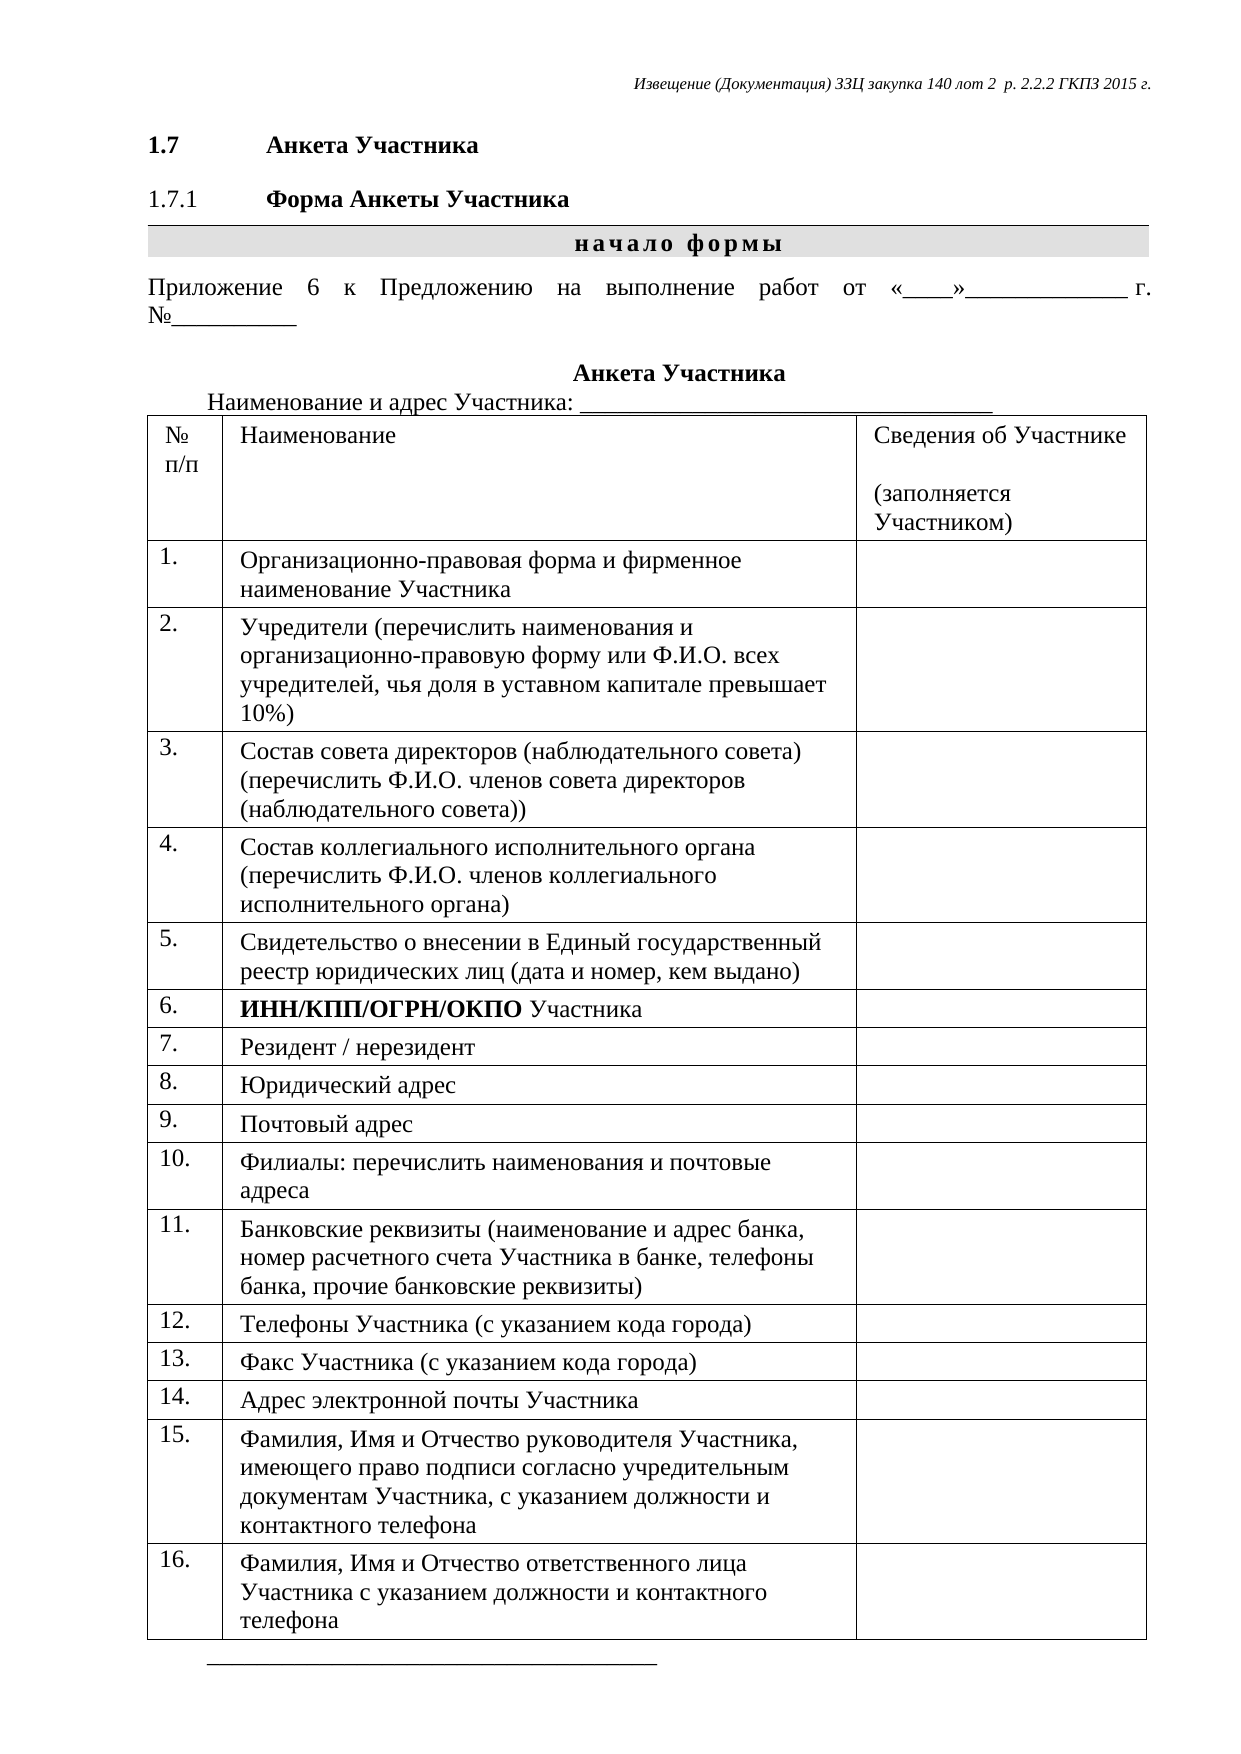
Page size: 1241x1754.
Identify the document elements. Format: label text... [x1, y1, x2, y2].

text Анкета Участника [148, 358, 1152, 387]
table_cell [857, 1544, 1146, 1638]
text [148, 1639, 1152, 1668]
table_header Сведения об Участнике (заполняется Участником) [857, 416, 1146, 540]
table_cell Свидетельство о внесении в Единый государственный реестр юридических лиц (дата и номер, кем выдано) [223, 923, 856, 989]
table_cell Юридический адрес [223, 1066, 856, 1103]
list Анкета Участника [148, 130, 1152, 159]
table_cell Фамилия, Имя и Отчество руководителя Участника, имеющего право подписи согласно учредительным документам Участника, с указанием должности и контактного телефона [223, 1420, 856, 1543]
table_cell Филиалы: перечислить наименования и почтовые адреса [223, 1143, 856, 1208]
table_cell [857, 1420, 1146, 1543]
text начало формы [148, 226, 1149, 257]
table_cell [857, 541, 1146, 607]
table_cell Адрес электронной почты Участника [223, 1381, 856, 1418]
table_cell [148, 608, 222, 731]
table_cell [148, 828, 222, 922]
table_cell [148, 990, 222, 1027]
table_cell Факс Участника (с указанием кода города) [223, 1343, 856, 1380]
table_cell [148, 1420, 222, 1543]
table_cell [857, 1066, 1146, 1103]
table_cell Состав совета директоров (наблюдательного совета) (перечислить Ф.И.О. членов совета директоров (наблюдательного совета)) [223, 732, 856, 827]
table_cell [857, 1028, 1146, 1065]
text Наименование и адрес Участника: _________________________________ [148, 387, 1152, 415]
table_cell [857, 828, 1146, 922]
table_cell [857, 732, 1146, 827]
table_cell [148, 732, 222, 827]
table_cell [857, 990, 1146, 1027]
table_cell Учредители (перечислить наименования и организационно-правовую форму или Ф.И.О. всех учредителей, чья доля в уставном капитале превышает 10%) [223, 608, 856, 731]
table_cell [857, 1143, 1146, 1208]
text Приложение 6 к Предложению на выполнение работ от «____»_____________ г. №__________ [148, 272, 1152, 329]
table_cell [857, 1105, 1146, 1142]
table_cell [148, 1105, 222, 1142]
table_cell Фамилия, Имя и Отчество ответственного лица Участника с указанием должности и контактного телефона [223, 1544, 856, 1638]
table_cell [148, 1143, 222, 1208]
table_cell [857, 1343, 1146, 1380]
table_cell Организационно-правовая форма и фирменное наименование Участника [223, 541, 856, 607]
table_cell [148, 1028, 222, 1065]
table_cell Состав коллегиального исполнительного органа (перечислить Ф.И.О. членов коллегиального исполнительного органа) [223, 828, 856, 922]
table_cell [148, 1066, 222, 1103]
table_cell Резидент / нерезидент [223, 1028, 856, 1065]
table_cell [857, 923, 1146, 989]
table_cell [857, 1381, 1146, 1418]
table_cell [857, 608, 1146, 731]
list Форма Анкеты Участника [148, 184, 1152, 213]
table_cell [148, 1544, 222, 1638]
table_cell [148, 1210, 222, 1304]
table_cell [148, 1343, 222, 1380]
table_cell [148, 1305, 222, 1342]
table_cell [857, 1305, 1146, 1342]
table_cell Банковские реквизиты (наименование и адрес банка, номер расчетного счета Участника в банке, телефоны банка, прочие банковские реквизиты) [223, 1210, 856, 1304]
table_cell [148, 1381, 222, 1418]
table_header Наименование [223, 416, 856, 540]
table_cell [857, 1210, 1146, 1304]
table_cell [148, 541, 222, 607]
table_cell Телефоны Участника (с указанием кода города) [223, 1305, 856, 1342]
table_header № п/п [148, 416, 222, 540]
table_cell ИНН/КПП/ОГРН/ОКПО Участника [223, 990, 856, 1027]
table_cell Почтовый адрес [223, 1105, 856, 1142]
table_cell [148, 923, 222, 989]
